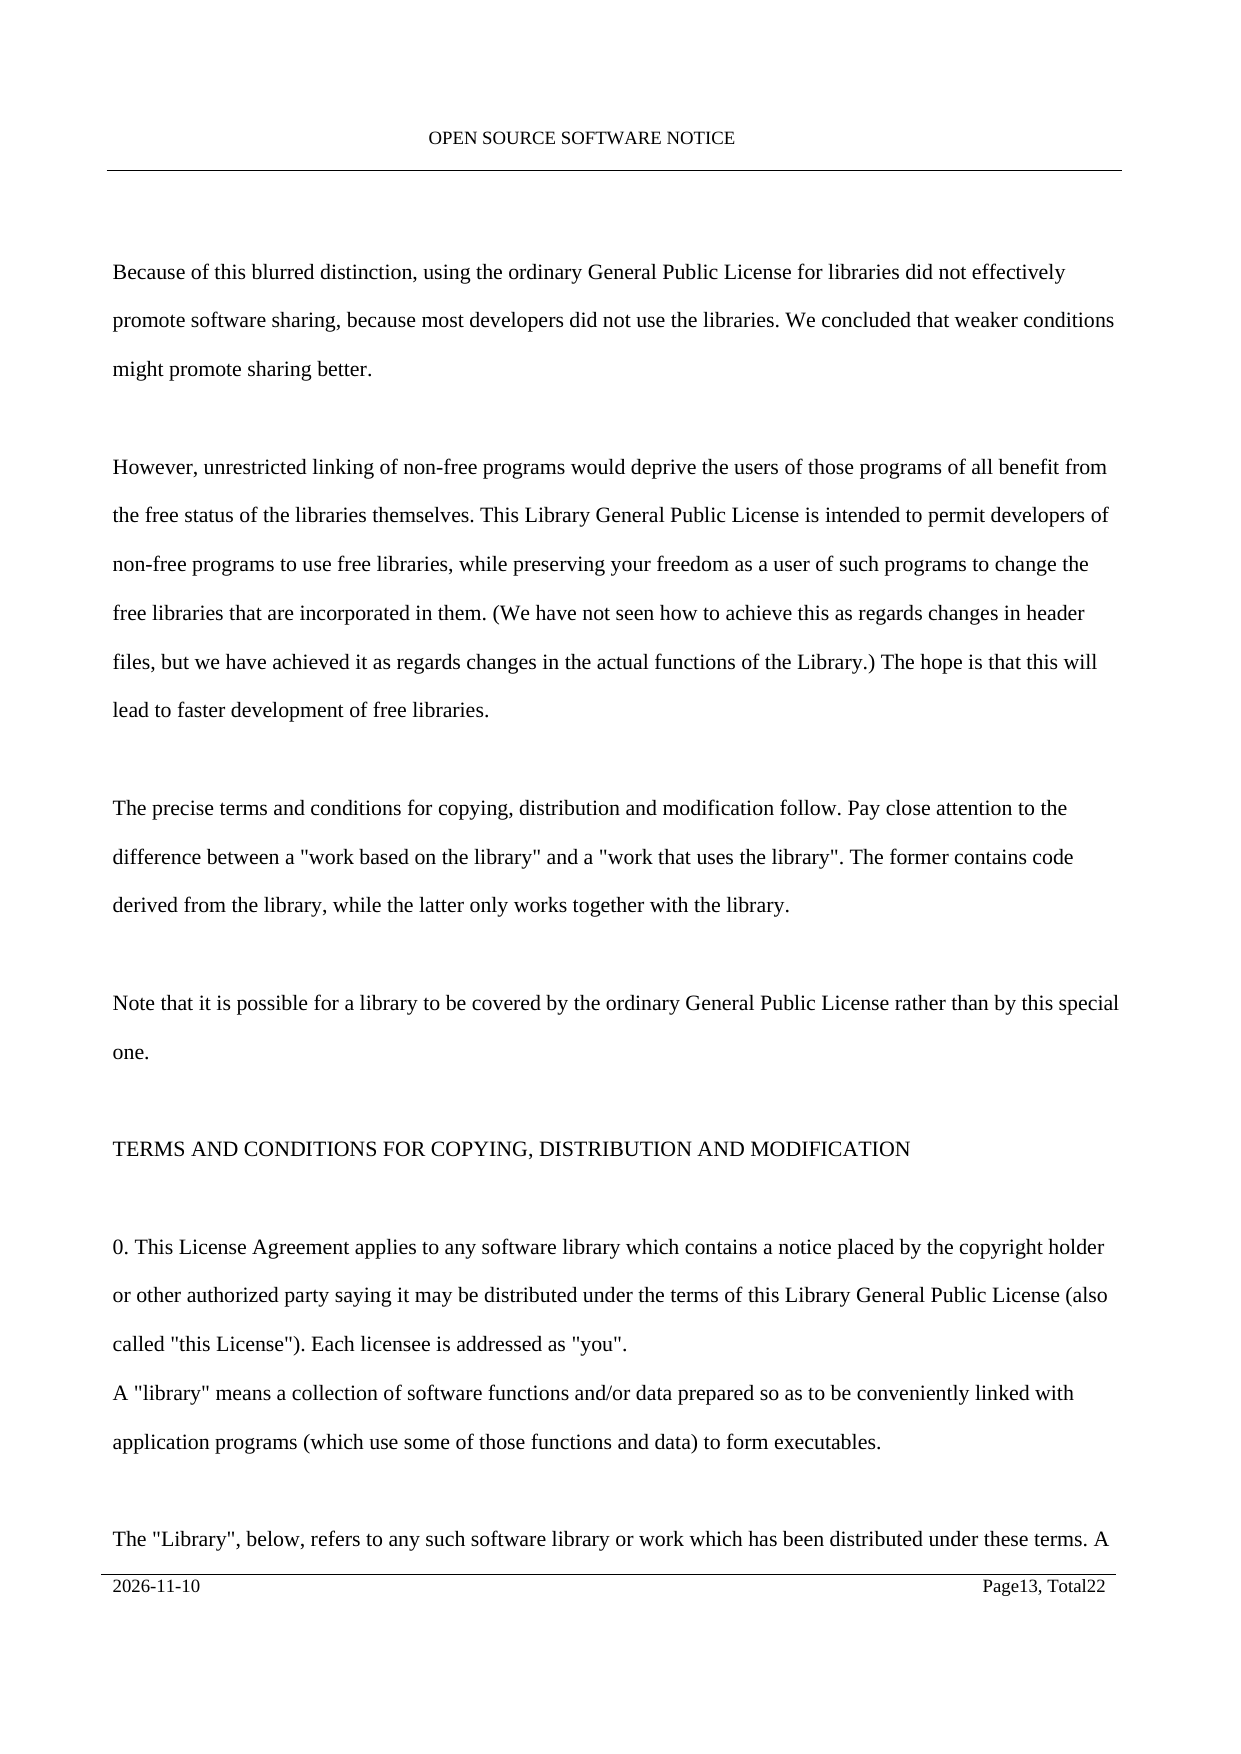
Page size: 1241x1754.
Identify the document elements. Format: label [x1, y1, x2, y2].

text [112, 206, 1128, 1555]
